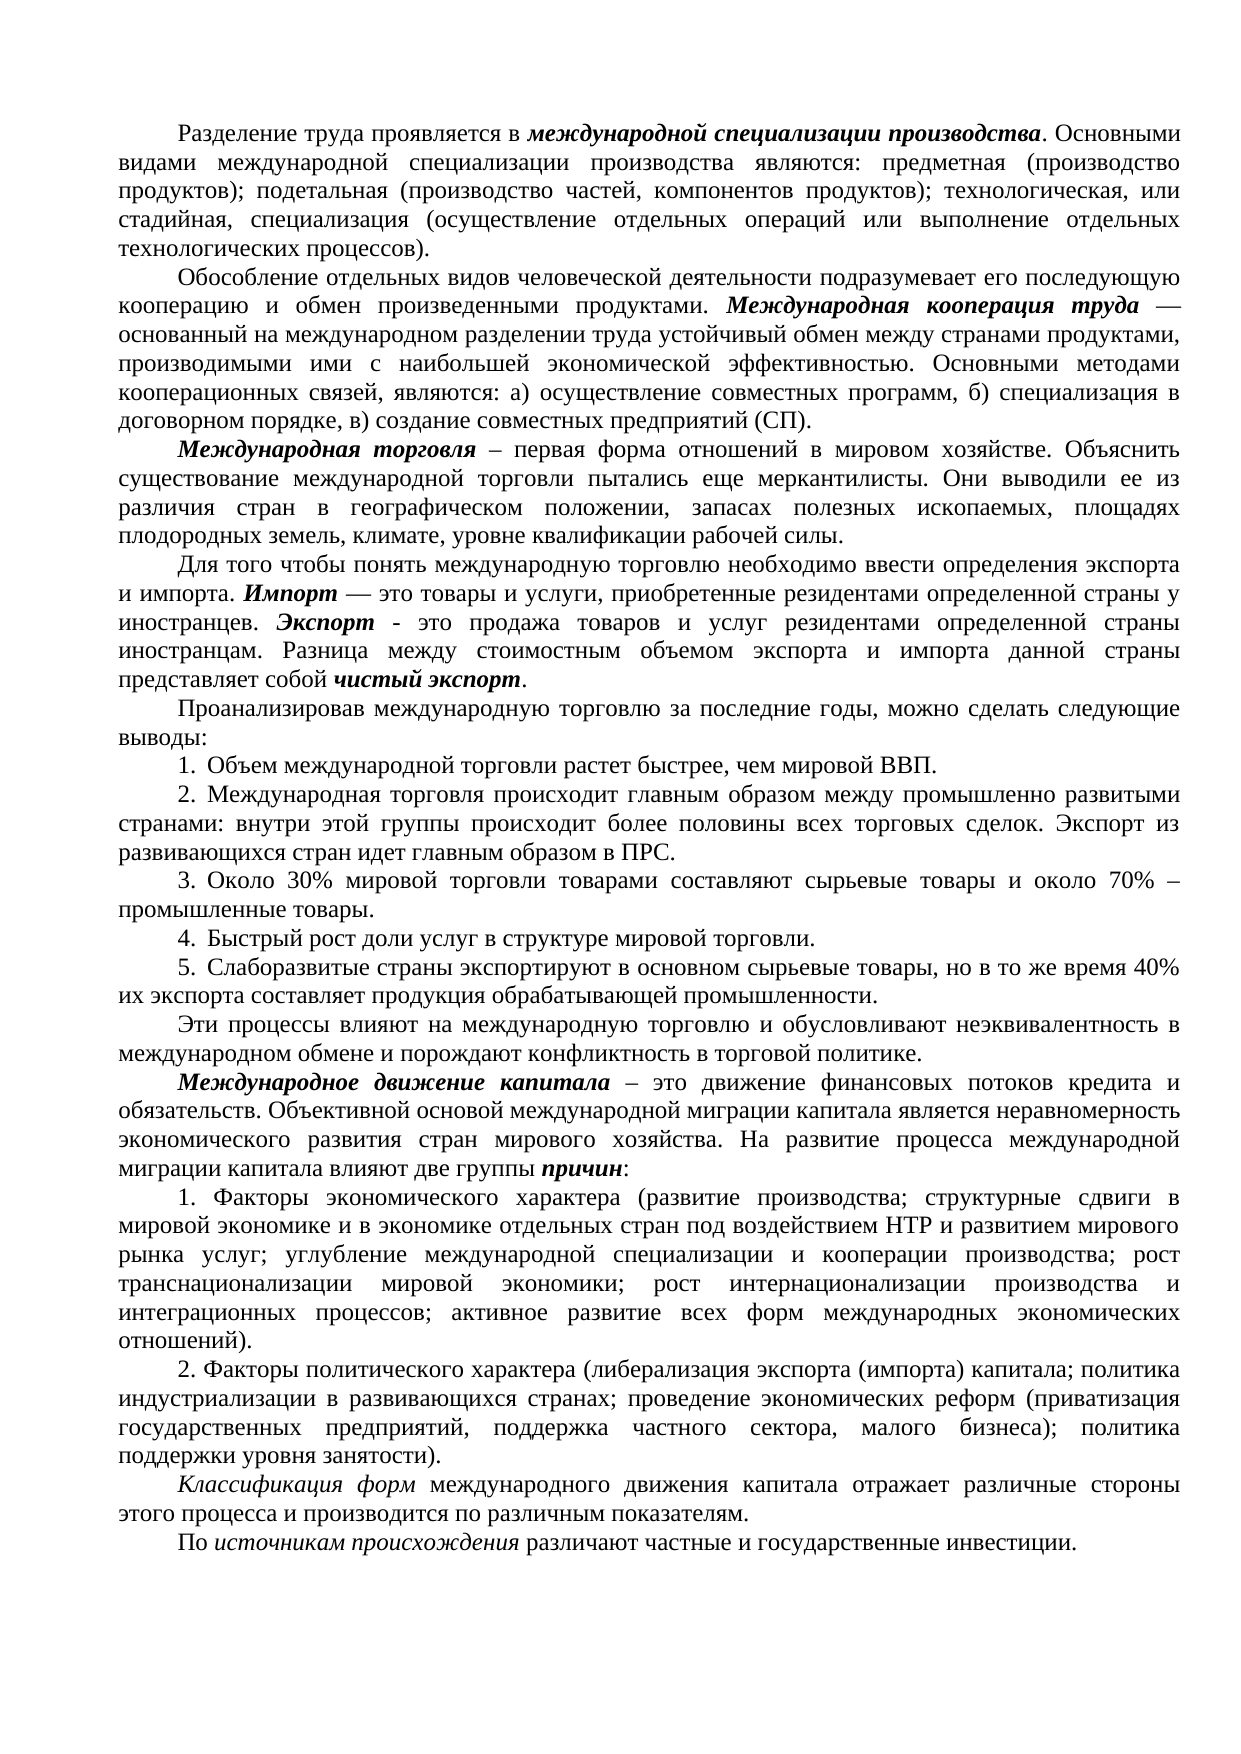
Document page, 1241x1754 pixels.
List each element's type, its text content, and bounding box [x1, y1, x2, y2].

text Классификация форм международного движения капитала отражает различные стороны этого процесса и производится по различным показателям. [118, 1469, 1181, 1527]
text 2. Международная торговля происходит главным образом между промышленно развитыми странами: внутри этой группы происходит более половины всех торговых сделок. Экспорт из развивающихся стран идет главным образом в ПРС. [118, 779, 1181, 866]
text 1. Факторы экономического характера (развитие производства; структурные сдвиги в мировой экономике и в экономике отдельных стран под воздействием НТР и развитием мирового рынка услуг; углубление международной специализации и кооперации производства; рост транснационализации мировой экономики; рост интернационализации производства и интеграционных процессов; активное развитие всех форм международных экономических отношений). [118, 1182, 1181, 1354]
text По источникам происхождения различают частные и государственные инвестиции. [118, 1527, 1181, 1556]
text Проанализировав международную торговлю за последние годы, можно сделать следующие выводы: [118, 693, 1181, 751]
text 5. Слаборазвитые страны экспортируют в основном сырьевые товары, но в то же время 40% их экспорта составляет продукция обрабатывающей промышленности. [118, 952, 1181, 1009]
text Разделение труда проявляется в международной специализации производства. Основными видами международной специализации производства являются: предметная (производство продуктов); подетальная (производство частей, компонентов продуктов); технологическая, или стадийная, специализация (осуществление отдельных операций или выполнение отдельных технологических процессов). [118, 118, 1181, 262]
text Международная торговля – первая форма отношений в мировом хозяйстве. Объяснить существование международной торговли пытались еще меркантилисты. Они выводили ее из различия стран в географическом положении, запасах полезных ископаемых, площадях плодородных земель, климате, уровне квалификации рабочей силы. [118, 434, 1181, 549]
text 3. Около 30% мировой торговли товарами составляют сырьевые товары и около 70% – промышленные товары. [118, 866, 1181, 923]
text 1. Объем международной торговли растет быстрее, чем мировой ВВП. [118, 751, 1181, 779]
text Для того чтобы понять международную торговлю необходимо ввести определения экспорта и импорта. Импорт — это товары и услуги, приобретенные резидентами определенной страны у иностранцев. Экспорт - это продажа товаров и услуг резидентами определенной страны иностранцам. Разница между стоимостным объемом экспорта и импорта данной страны представляет собой чистый экспорт. [118, 549, 1181, 693]
text 2. Факторы политического характера (либерализация экспорта (импорта) капитала; политика индустриализации в развивающихся странах; проведение экономических реформ (приватизация государственных предприятий, поддержка частного сектора, малого бизнеса); политика поддержки уровня занятости). [118, 1354, 1181, 1469]
text Обособление отдельных видов человеческой деятельности подразумевает его последующую кооперацию и обмен произведенными продуктами. Международная кооперация труда — основанный на международном разделении труда устойчивый обмен между странами продуктами, производимыми ими с наибольшей экономической эффективностью. Основными методами кооперационных связей, являются: а) осуществление совместных программ, б) специализация в договорном порядке, в) создание совместных предприятий (СП). [118, 262, 1181, 434]
text Эти процессы влияют на международную торговлю и обусловливают неэквивалентность в международном обмене и порождают конфликтность в торговой политике. [118, 1009, 1181, 1067]
text Международное движение капитала – это движение финансовых потоков кредита и обязательств. Объективной основой международной миграции капитала является неравномерность экономического развития стран мирового хозяйства. На развитие процесса международной миграции капитала влияют две группы причин: [118, 1067, 1181, 1182]
text 4. Быстрый рост доли услуг в структуре мировой торговли. [118, 923, 1181, 952]
